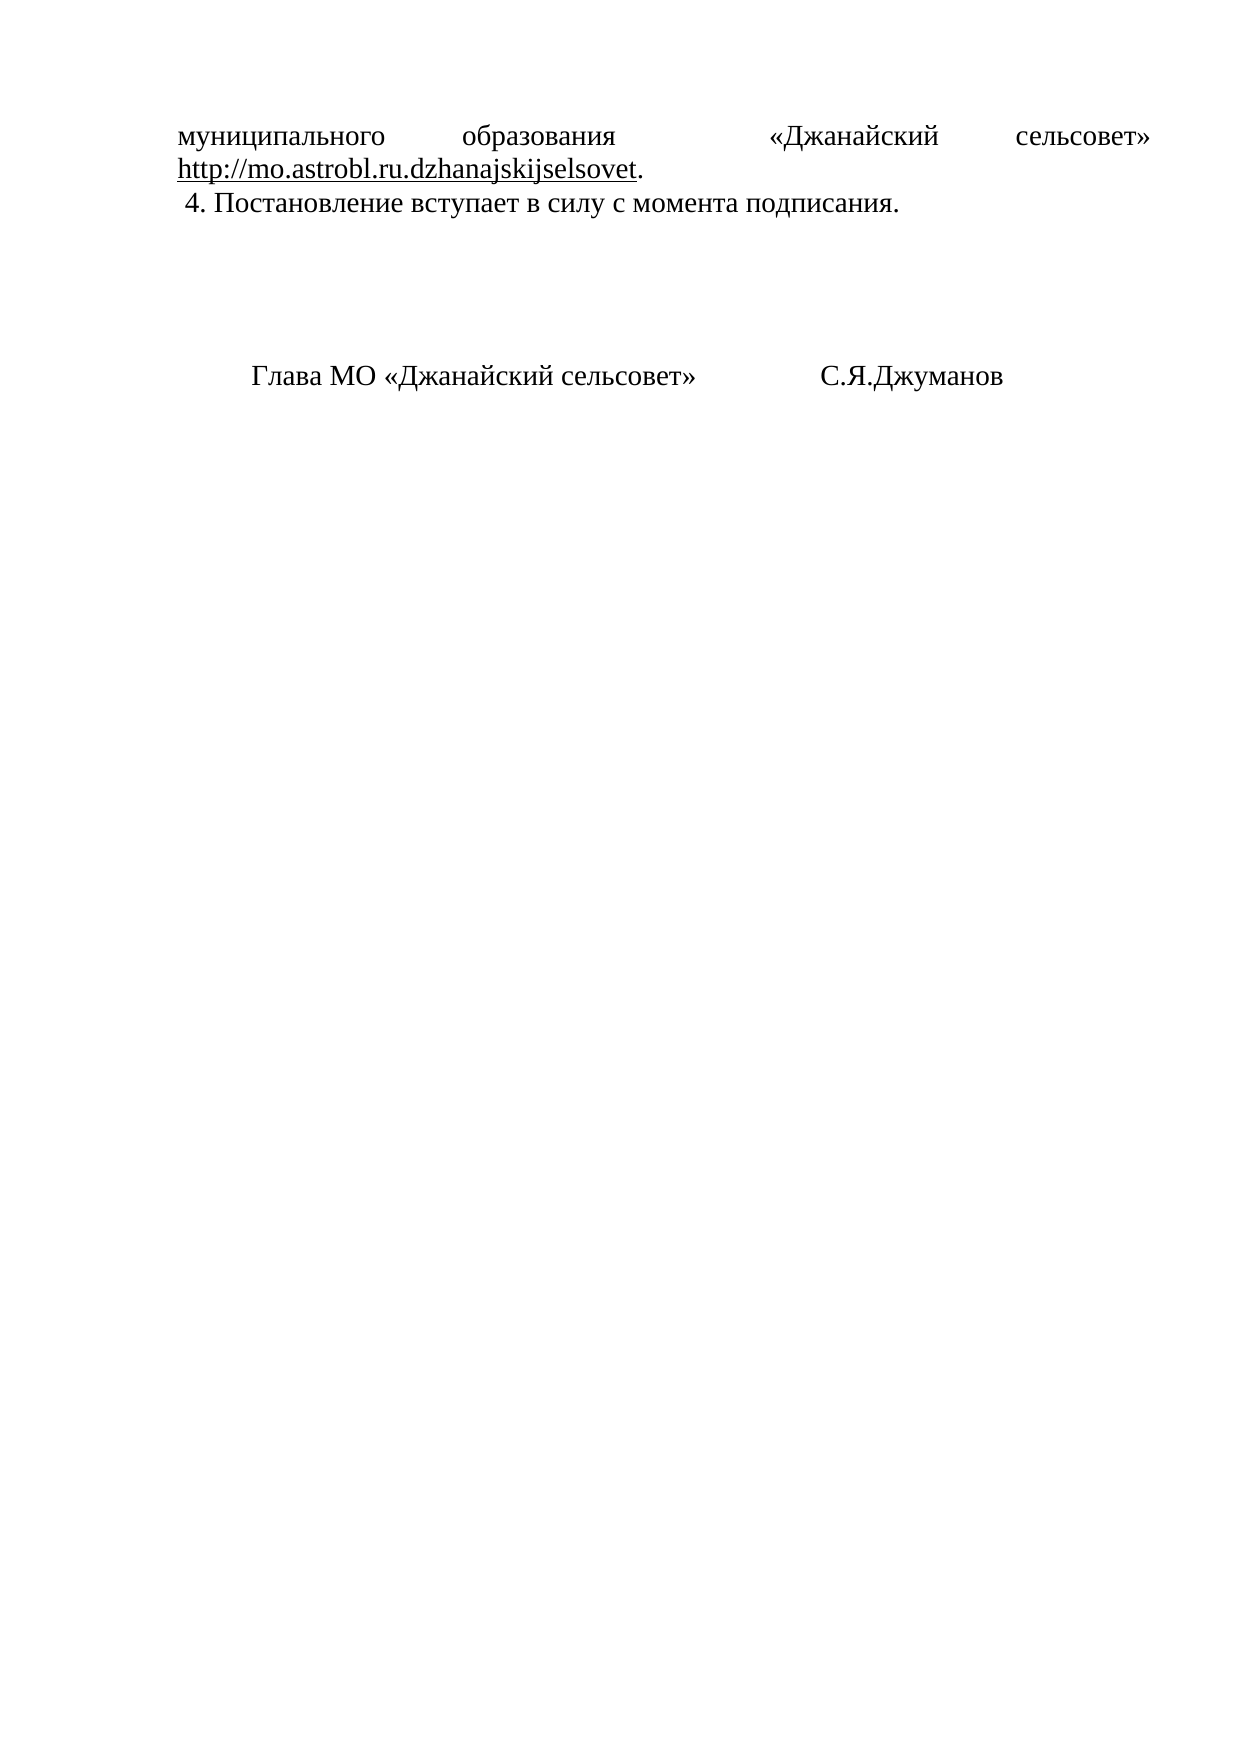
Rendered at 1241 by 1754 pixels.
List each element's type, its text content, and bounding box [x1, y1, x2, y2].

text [177, 118, 1152, 185]
text 4. Постановление вступает в силу с момента подписания. [177, 185, 1152, 219]
text Глава МО «Джанайский сельсовет» С.Я.Джуманов [177, 358, 1152, 392]
